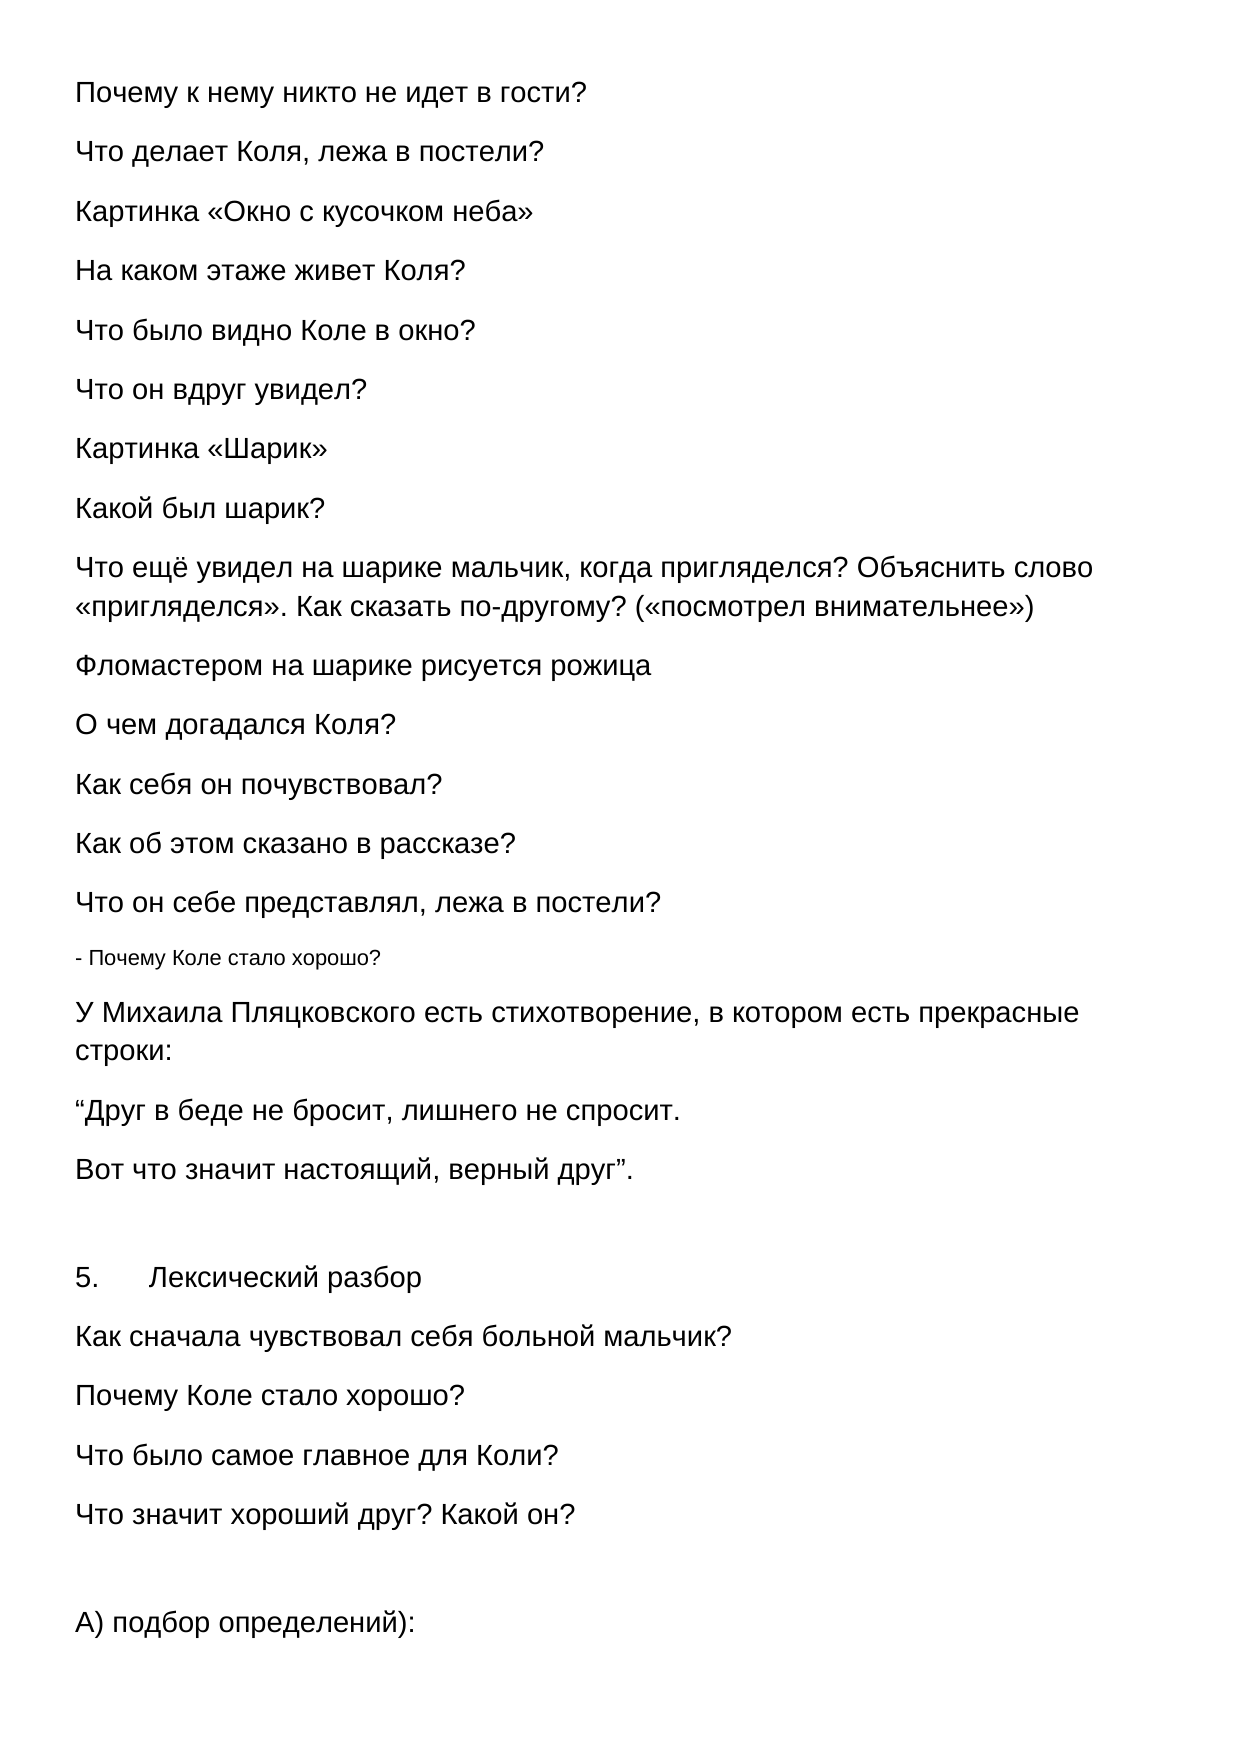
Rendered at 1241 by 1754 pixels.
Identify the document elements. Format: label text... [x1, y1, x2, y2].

text Что было видно Коле в окно? [75, 312, 1165, 346]
text Что значит хороший друг? Какой он? [75, 1497, 1165, 1531]
text Как себя он почувствовал? [75, 767, 1165, 800]
text Почему к нему никто не идет в гости? [75, 75, 1165, 108]
text Как сначала чувствовал себя больной мальчик? [75, 1319, 1165, 1352]
text “Друг в беде не бросит, лишнего не спросит. [75, 1092, 1165, 1126]
text Что он себе представлял, лежа в постели? [75, 885, 1165, 919]
text Какой был шарик? [75, 491, 1165, 524]
text Фломастером на шарике рисуется рожица [75, 648, 1165, 681]
text - Почему Коле стало хорошо? [75, 945, 1165, 970]
text Что он вдруг увидел? [75, 372, 1165, 405]
text Что было самое главное для Коли? [75, 1438, 1165, 1471]
text А) подбор определений): [75, 1605, 1165, 1638]
text Что ещё увидел на шарике мальчик, когда пригляделся? Объяснить слово «пригляделся». Как сказать по-другому? («посмотрел внимательнее») [75, 550, 1165, 622]
text Вот что значит настоящий, верный друг”. [75, 1152, 1165, 1185]
text Что делает Коля, лежа в постели? [75, 134, 1165, 168]
text О чем догадался Коля? [75, 707, 1165, 741]
text Картинка «Окно с кусочком неба» [75, 194, 1165, 227]
text Почему Коле стало хорошо? [75, 1378, 1165, 1412]
text 5. Лексический разбор [75, 1259, 1165, 1293]
text Картинка «Шарик» [75, 431, 1165, 465]
text У Михаила Пляцковского есть стихотворение, в котором есть прекрасные строки: [75, 994, 1165, 1067]
text На каком этаже живет Коля? [75, 253, 1165, 287]
text Как об этом сказано в рассказе? [75, 826, 1165, 859]
